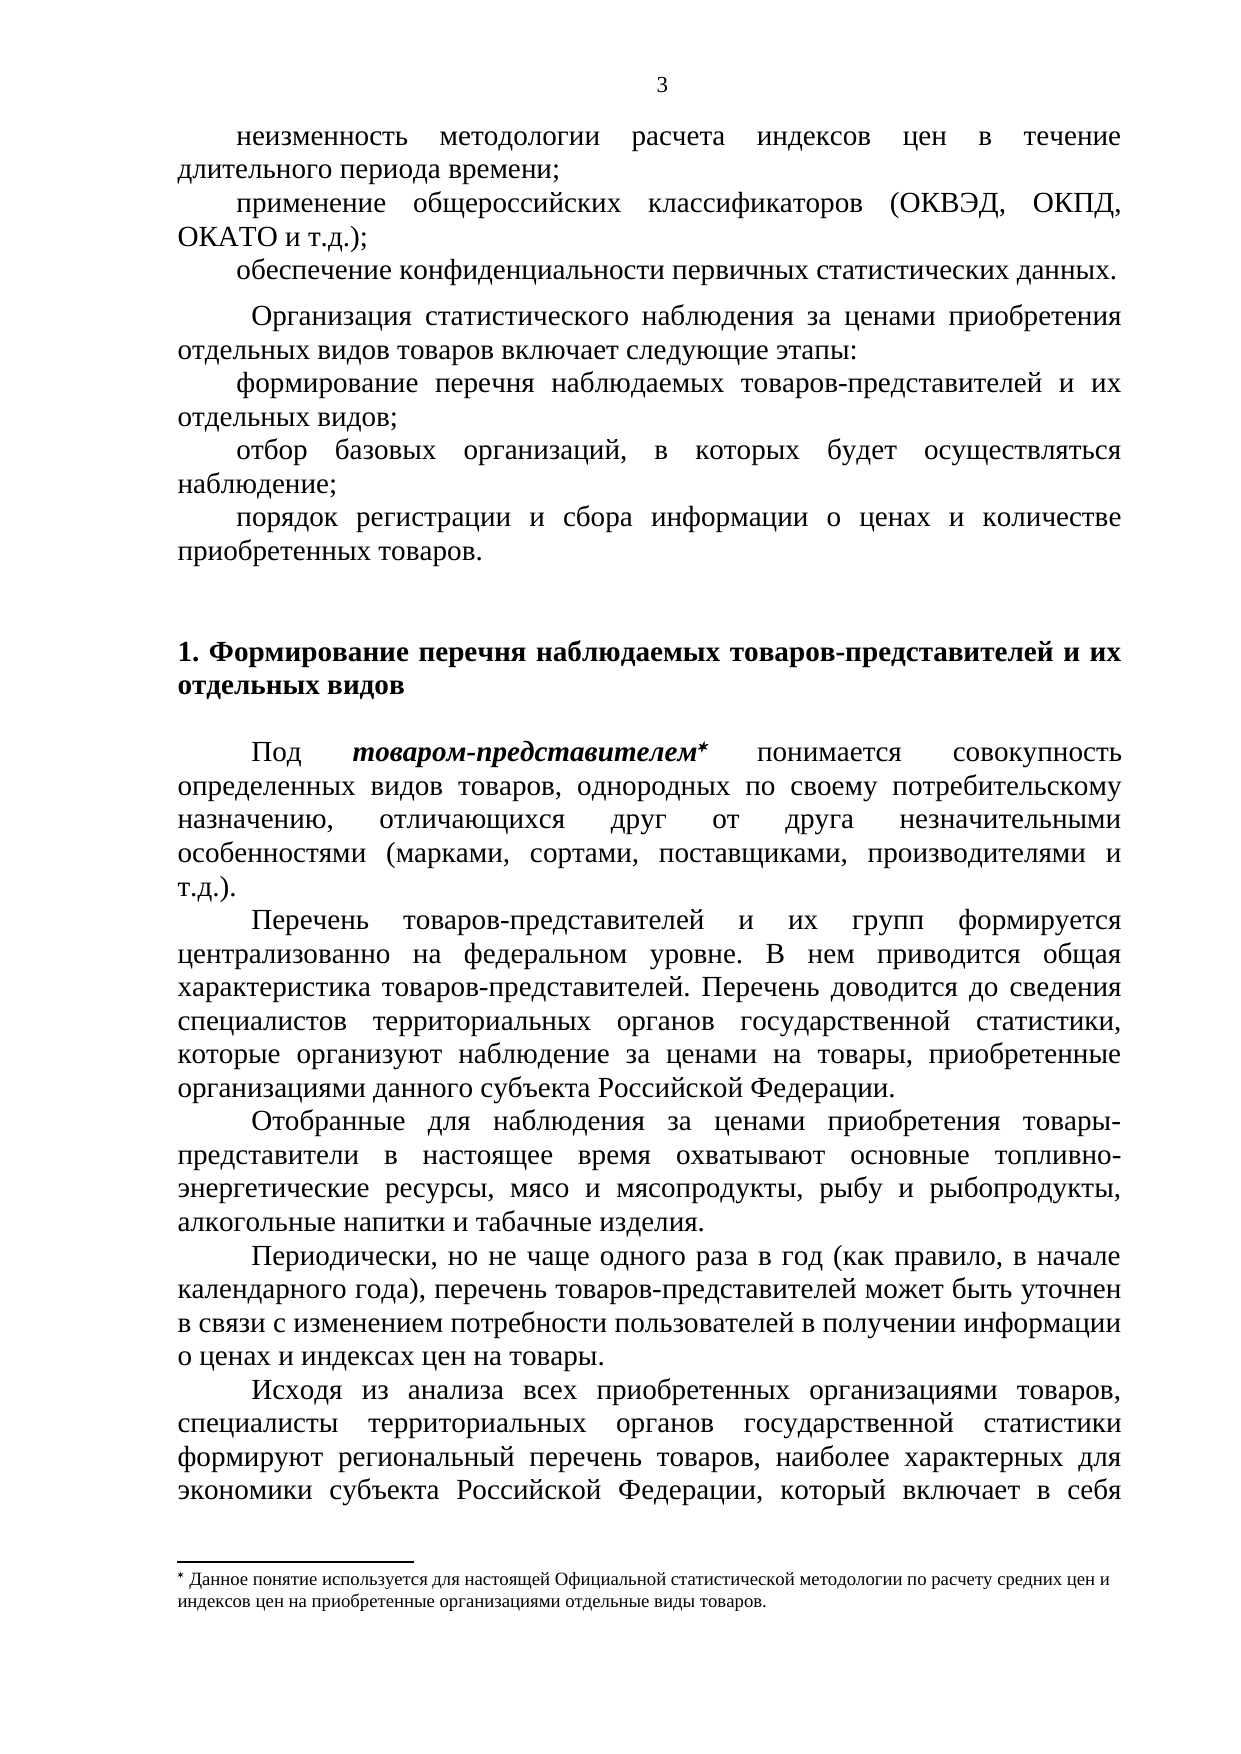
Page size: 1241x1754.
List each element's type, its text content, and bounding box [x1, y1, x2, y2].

text Перечень товаров-представителей и их групп формируется централизованно на федеральном уровне. В нем приводится общая характеристика товаров-представителей. Перечень доводится до сведения специалистов территориальных органов государственной статистики, которые организуют наблюдение за ценами на товары, приобретенные организациями данного субъекта Российской Федерации. [177, 902, 1122, 1103]
text формирование перечня наблюдаемых товаров-представителей и их отдельных видов; [177, 365, 1122, 432]
text применение общероссийских классификаторов (ОКВЭД, ОКПД, ОКАТО и т.д.); [177, 185, 1122, 252]
text Периодически, но не чаще одного раза в год (как правило, в начале календарного года), перечень товаров-представителей может быть уточнен в связи с изменением потребности пользователей в получении информации о ценах и индексах цен на товары. [177, 1238, 1122, 1372]
text Отобранные для наблюдения за ценами приобретения товары-представители в настоящее время охватывают основные топливно-энергетические ресурсы, мясо и мясопродукты, рыбу и рыбопродукты, алкогольные напитки и табачные изделия. [177, 1103, 1122, 1238]
text Организация статистического наблюдения за ценами приобретения отдельных видов товаров включает следующие этапы: [177, 298, 1122, 365]
text Под товаром-представителем понимается совокупность определенных видов товаров, однородных по своему потребительскому назначению, отличающихся друг от друга незначительными особенностями (марками, сортами, поставщиками, производителями и т.д.). [177, 734, 1122, 902]
text порядок регистрации и сбора информации о ценах и количестве приобретенных товаров. [177, 499, 1122, 567]
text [177, 1372, 1122, 1506]
text отбор базовых организаций, в которых будет осуществляться наблюдение; [177, 432, 1122, 499]
text 1. Формирование перечня наблюдаемых товаров-представителей и их отдельных видов [177, 634, 1122, 701]
text неизменность методологии расчета индексов цен в течение длительного периода времени; [177, 118, 1122, 185]
text обеспечение конфиденциальности первичных статистических данных. [177, 252, 1122, 286]
